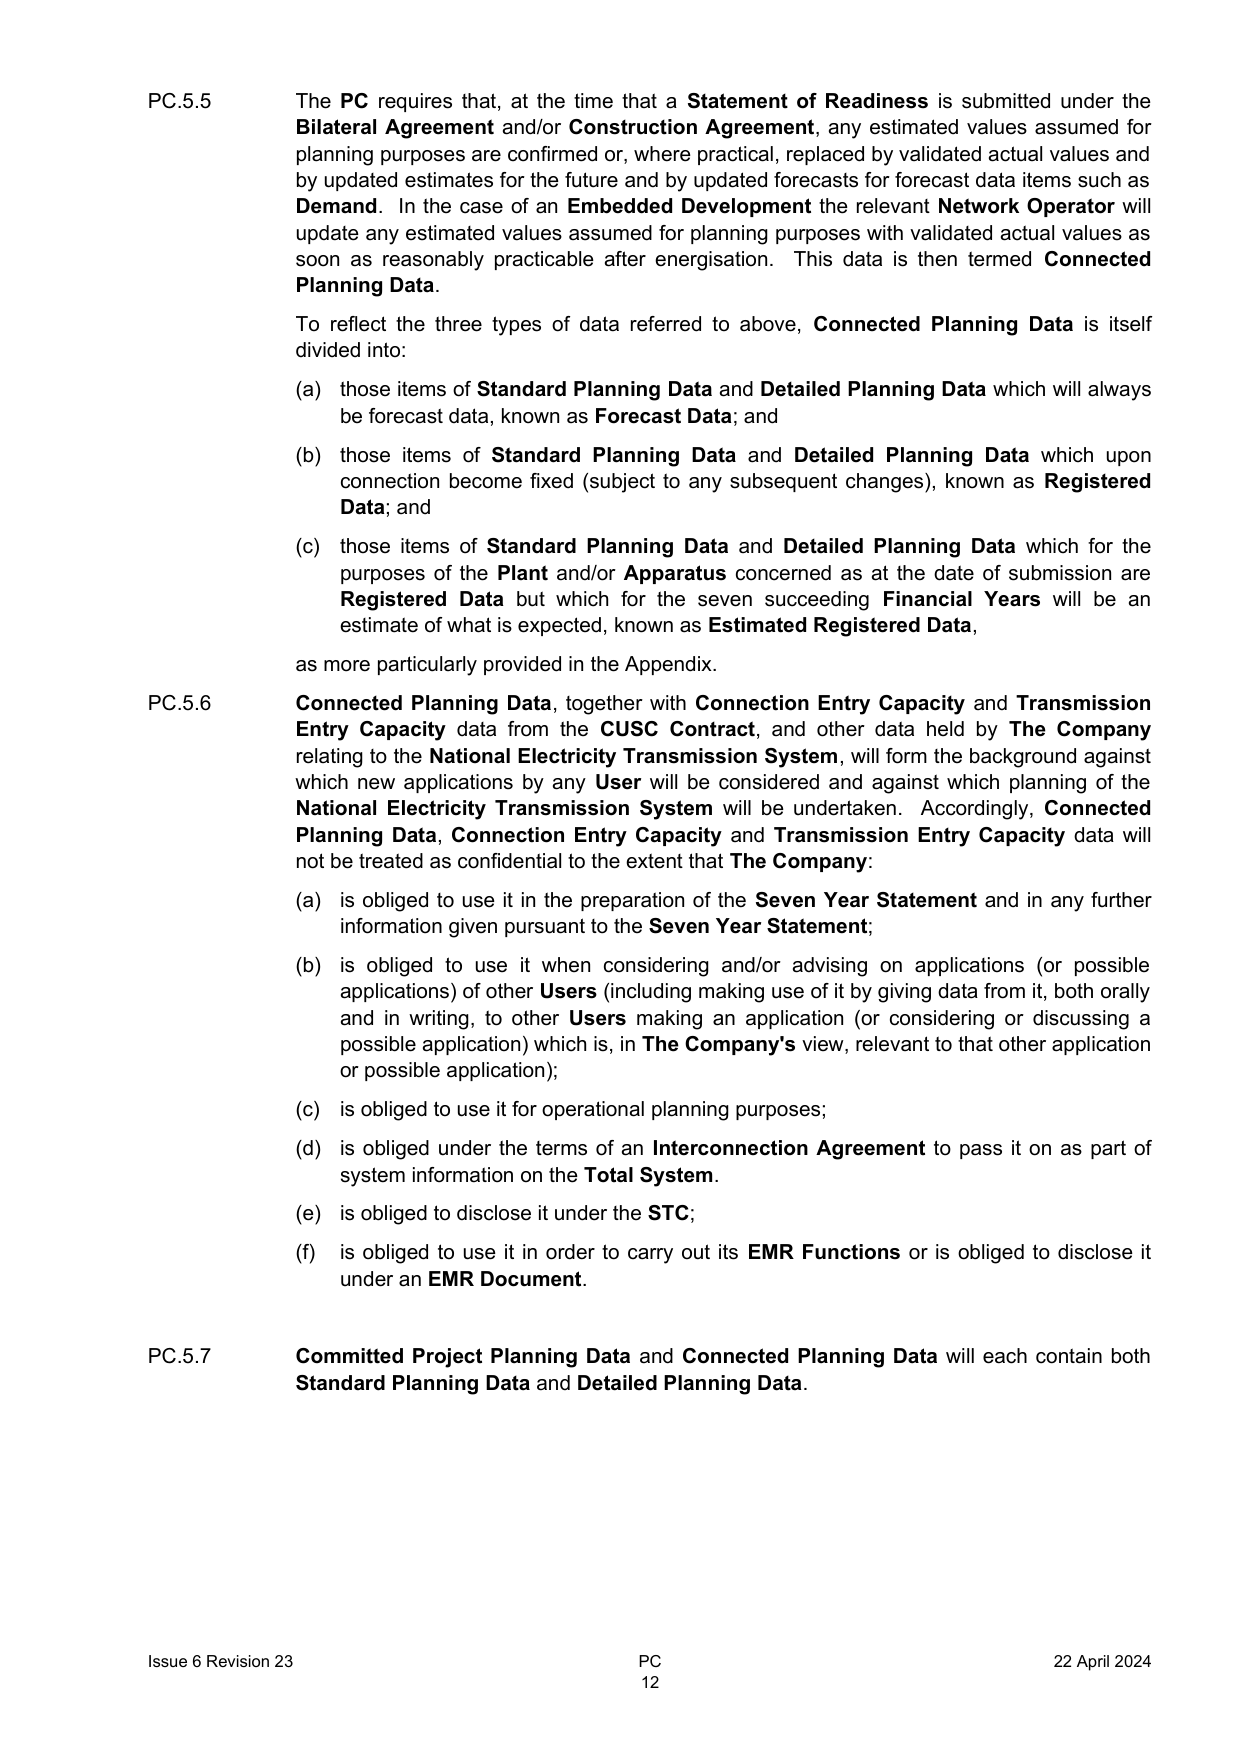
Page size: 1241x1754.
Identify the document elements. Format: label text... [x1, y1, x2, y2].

text (c) is obliged to use it for operational planning purposes; [295, 1097, 1152, 1121]
text (a) those items of Standard Planning Data and Detailed Planning Data which will always be forecast data, known as Forecast Data; and [295, 377, 1152, 427]
text (a) is obliged to use it in the preparation of the Seven Year Statement and in any further information given pursuant to the Seven Year Statement; [295, 888, 1152, 938]
text PC.5.7 Committed Project Planning Data and Connected Planning Data will each contain both Standard Planning Data and Detailed Planning Data. [148, 1344, 1152, 1394]
text PC.5.6 Connected Planning Data, together with Connection Entry Capacity and Transmission Entry Capacity data from the CUSC Contract, and other data held by The Company relating to the National Electricity Transmission System, will form the background against which new applications by any User will be considered and against which planning of the National Electricity Transmission System will be undertaken. Accordingly, Connected Planning Data, Connection Entry Capacity and Transmission Entry Capacity data will not be treated as confidential to the extent that The Company: [148, 691, 1152, 873]
text (c) those items of Standard Planning Data and Detailed Planning Data which for the purposes of the Plant and/or Apparatus concerned as at the date of submission are Registered Data but which for the seven succeeding Financial Years will be an estimate of what is expected, known as Estimated Registered Data, [295, 534, 1152, 637]
text (e) is obliged to disclose it under the STC; [295, 1201, 1152, 1225]
text as more particularly provided in the Appendix. [148, 652, 1152, 676]
text (f) is obliged to use it in order to carry out its EMR Functions or is obliged to disclose it under an EMR Document. [295, 1240, 1152, 1290]
text PC.5.5 The PC requires that, at the time that a Statement of Readiness is submitted under the Bilateral Agreement and/or Construction Agreement, any estimated values assumed for planning purposes are confirmed or, where practical, replaced by validated actual values and by updated estimates for the future and by updated forecasts for forecast data items such as Demand. In the case of an Embedded Development the relevant Network Operator will update any estimated values assumed for planning purposes with validated actual values as soon as reasonably practicable after energisation. This data is then termed Connected Planning Data. [148, 89, 1152, 297]
text (b) those items of Standard Planning Data and Detailed Planning Data which upon connection become fixed (subject to any subsequent changes), known as Registered Data; and [295, 442, 1152, 519]
text (b) is obliged to use it when considering and/or advising on applications (or possible applications) of other Users (including making use of it by giving data from it, both orally and in writing, to other Users making an application (or considering or discussing a possible application) which is, in The Company's view, relevant to that other application or possible application); [295, 953, 1152, 1082]
text To reflect the three types of data referred to above, Connected Planning Data is itself divided into: [148, 312, 1152, 362]
text (d) is obliged under the terms of an Interconnection Agreement to pass it on as part of system information on the Total System. [295, 1136, 1152, 1186]
